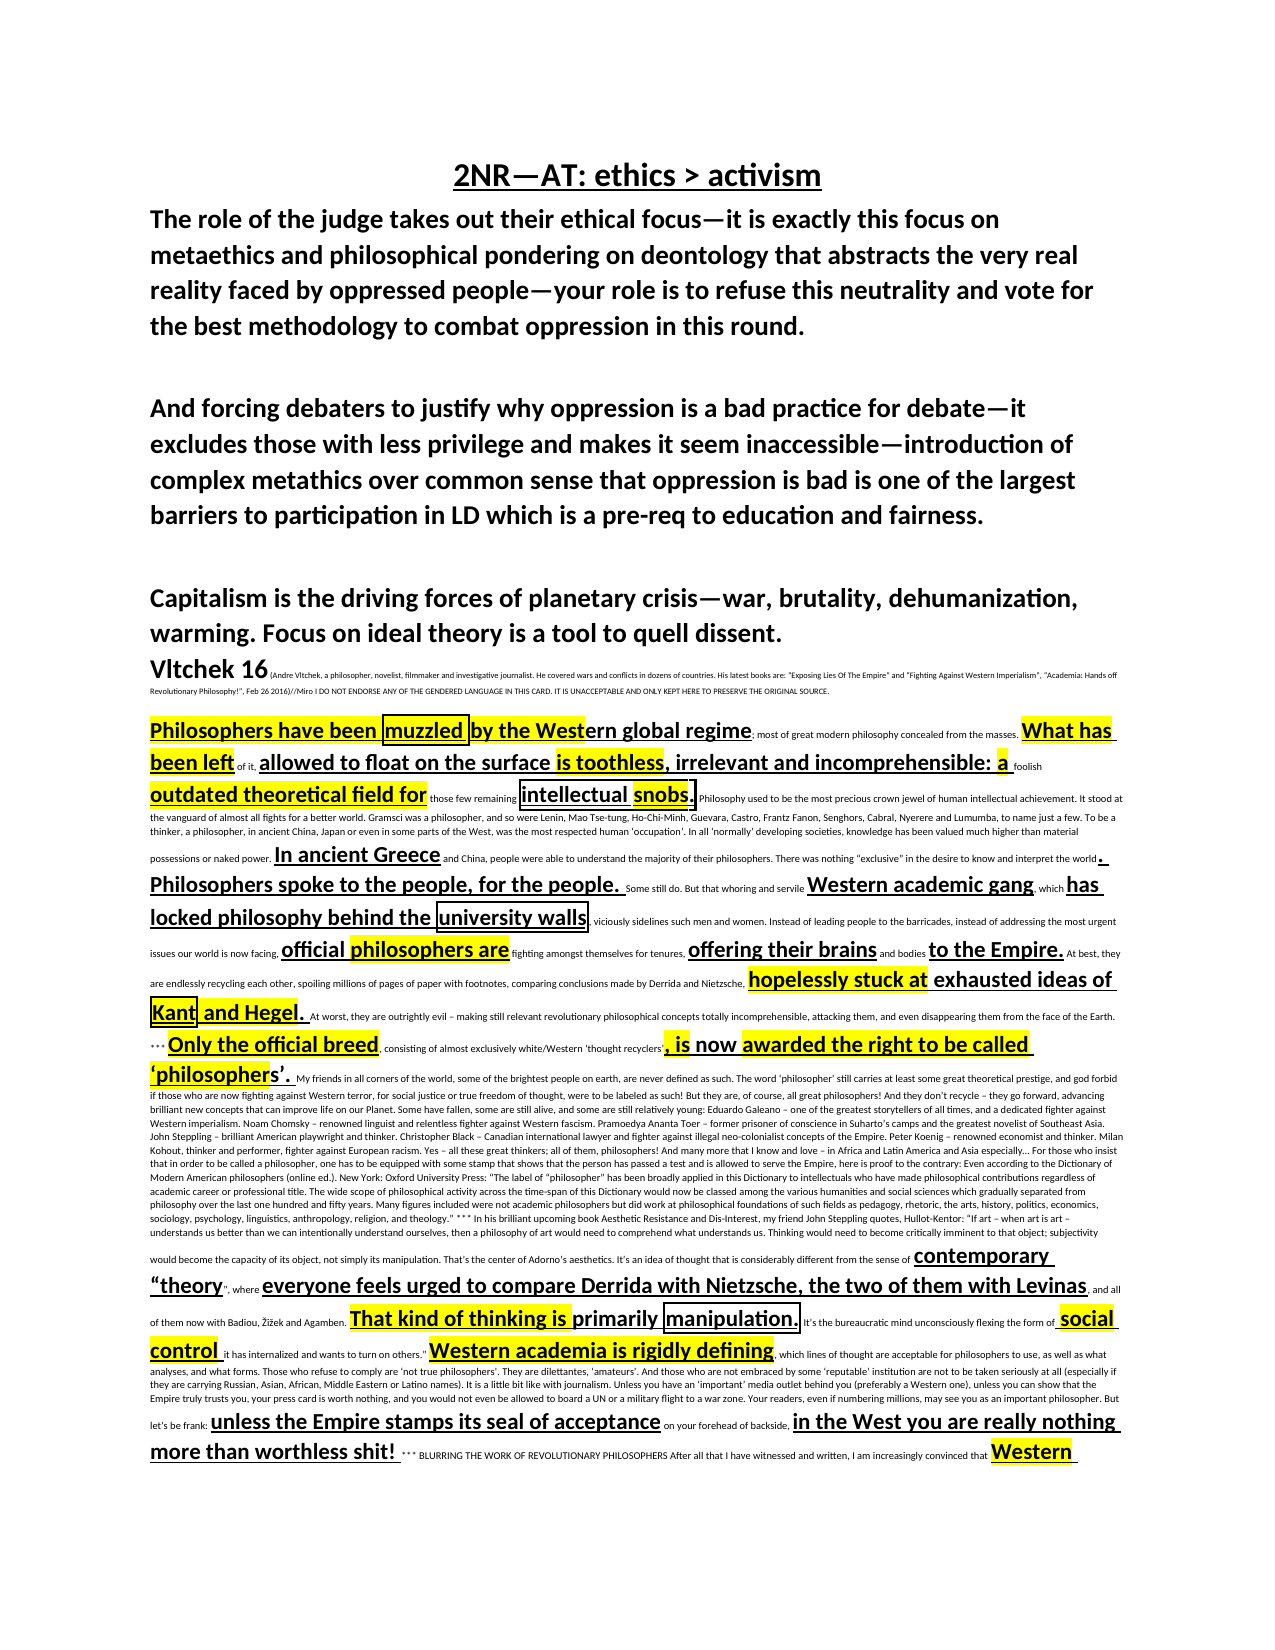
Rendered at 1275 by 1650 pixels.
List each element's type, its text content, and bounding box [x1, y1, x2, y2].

subtitle Capitalism is the driving forces of planetary crisis—war, brutality, dehumanization, warming. Focus on ideal theory is a tool to quell dissent. [150, 581, 1125, 650]
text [150, 714, 1125, 1465]
text Vltchek 16 (Andre Vltchek, a philosopher, novelist, filmmaker and investigative journalist. He covered wars and conflicts in dozens of countries. His latest books are: “Exposing Lies Of The Empire” and “Fighting Against Western Imperialism”, “Academia: Hands off Revolutionary Philosophy!”, Feb 26 2016)//Miro I DO NOT ENDORSE ANY OF THE GENDERED LANGUAGE IN THIS CARD. IT IS UNACCEPTABLE AND ONLY KEPT HERE TO PRESERVE THE ORIGINAL SOURCE. [150, 652, 1125, 696]
subtitle And forcing debaters to justify why oppression is a bad practice for debate—it excludes those with less privilege and makes it seem inaccessible—introduction of complex metathics over common sense that oppression is bad is one of the largest barriers to participation in LD which is a pre-req to education and fairness. [150, 392, 1125, 532]
subtitle 2NR—AT: ethics > activism [150, 154, 1125, 195]
subtitle The role of the judge takes out their ethical focus—it is exactly this focus on metaethics and philosophical pondering on deontology that abstracts the very real reality faced by oppressed people—your role is to refuse this neutrality and vote for the best methodology to combat oppression in this round. [150, 202, 1125, 342]
